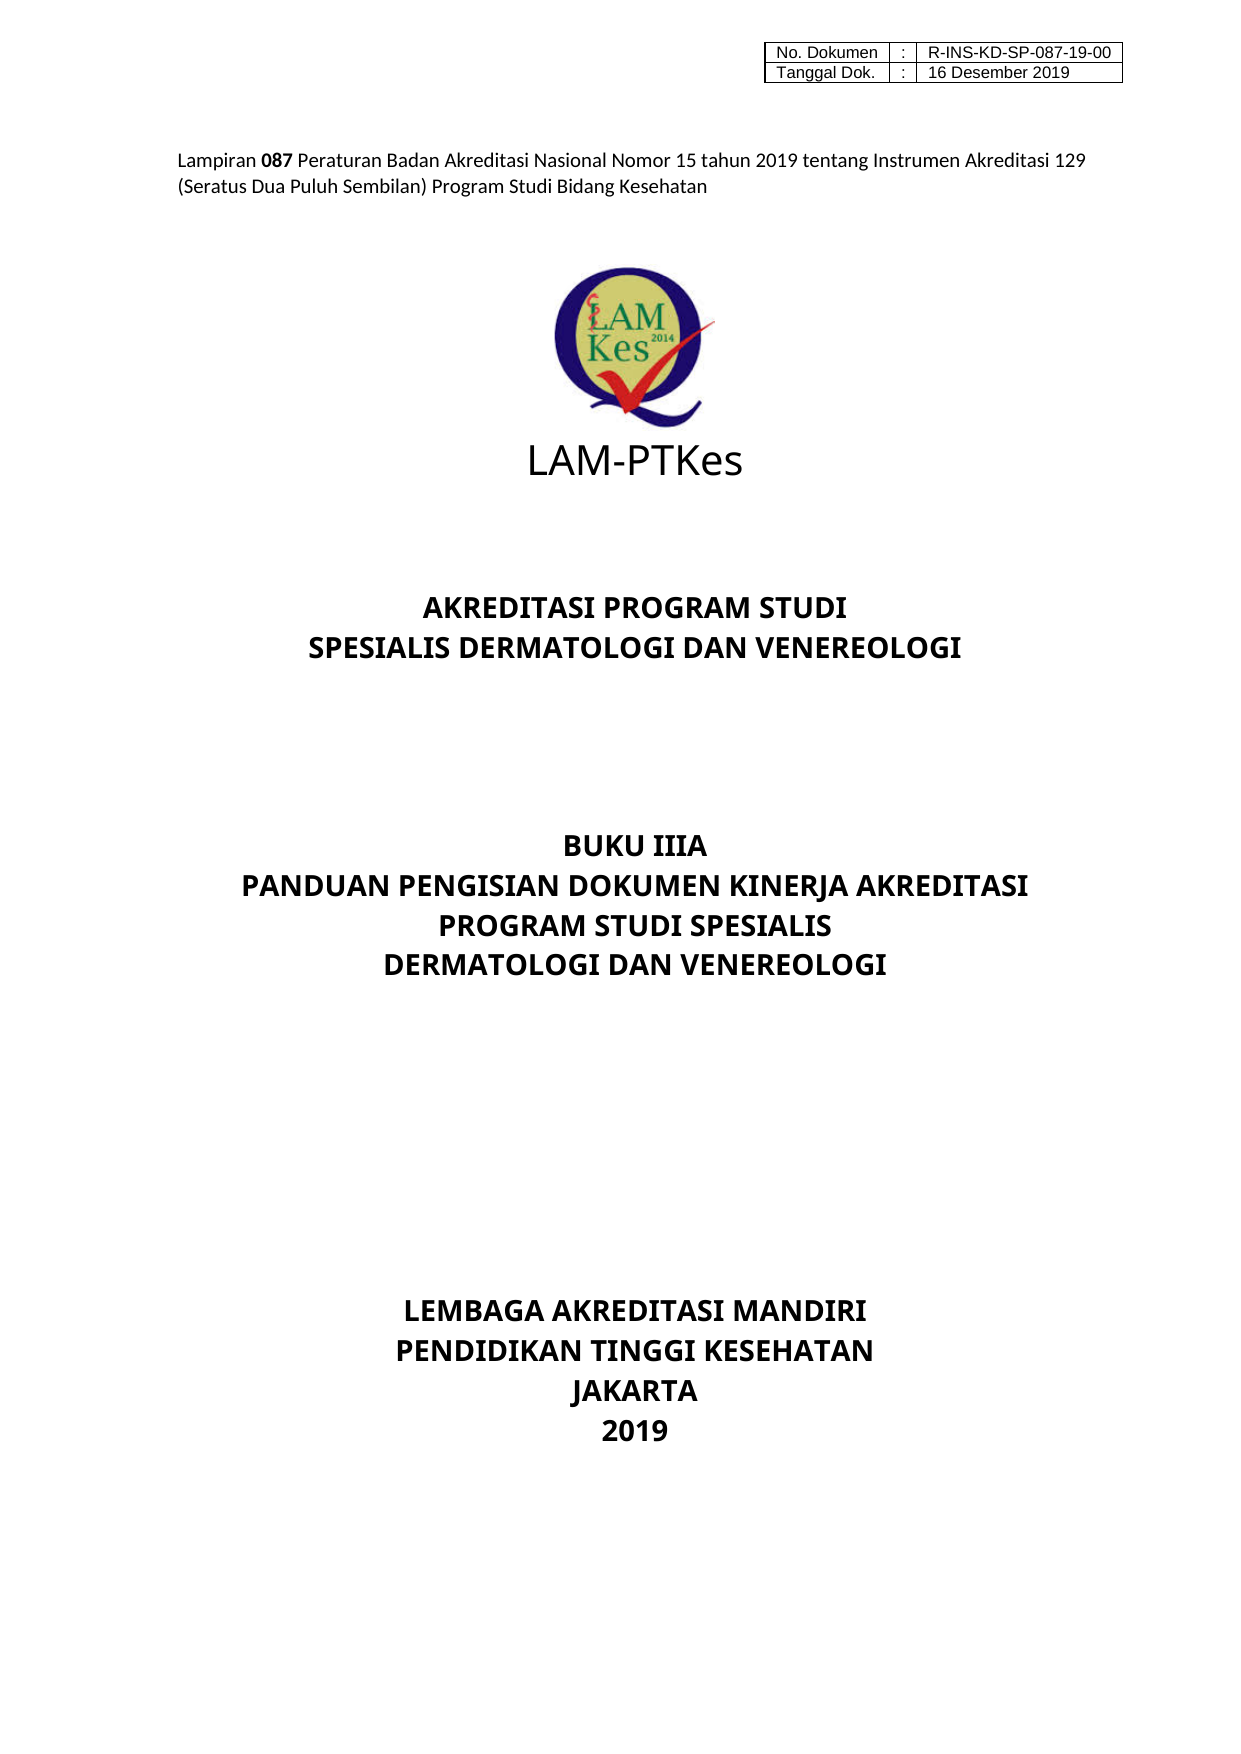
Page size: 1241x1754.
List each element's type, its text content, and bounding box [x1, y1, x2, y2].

text Lampiran 087 Peraturan Badan Akreditasi Nasional Nomor 15 tahun 2019 tentang Instrumen Akreditasi 129 (Seratus Dua Puluh Sembilan) Program Studi Bidang Kesehatan [177, 148, 1092, 198]
text SPESIALIS DERMATOLOGI DAN VENEREOLOGI [177, 627, 1092, 667]
text LEMBAGA AKREDITASI MANDIRI [162, 1291, 1107, 1330]
picture [546, 264, 715, 431]
text AKREDITASI PROGRAM STUDI [177, 587, 1092, 627]
text PANDUAN PENGISIAN DOKUMEN KINERJA AKREDITASI PROGRAM STUDI SPESIALIS [177, 865, 1092, 944]
text DERMATOLOGI DAN VENEREOLOGI [177, 944, 1092, 984]
text JAKARTA [177, 1370, 1092, 1410]
text PENDIDIKAN TINGGI KESEHATAN [162, 1330, 1107, 1370]
text 2019 [177, 1410, 1092, 1449]
text BUKU IIIA [177, 825, 1092, 865]
